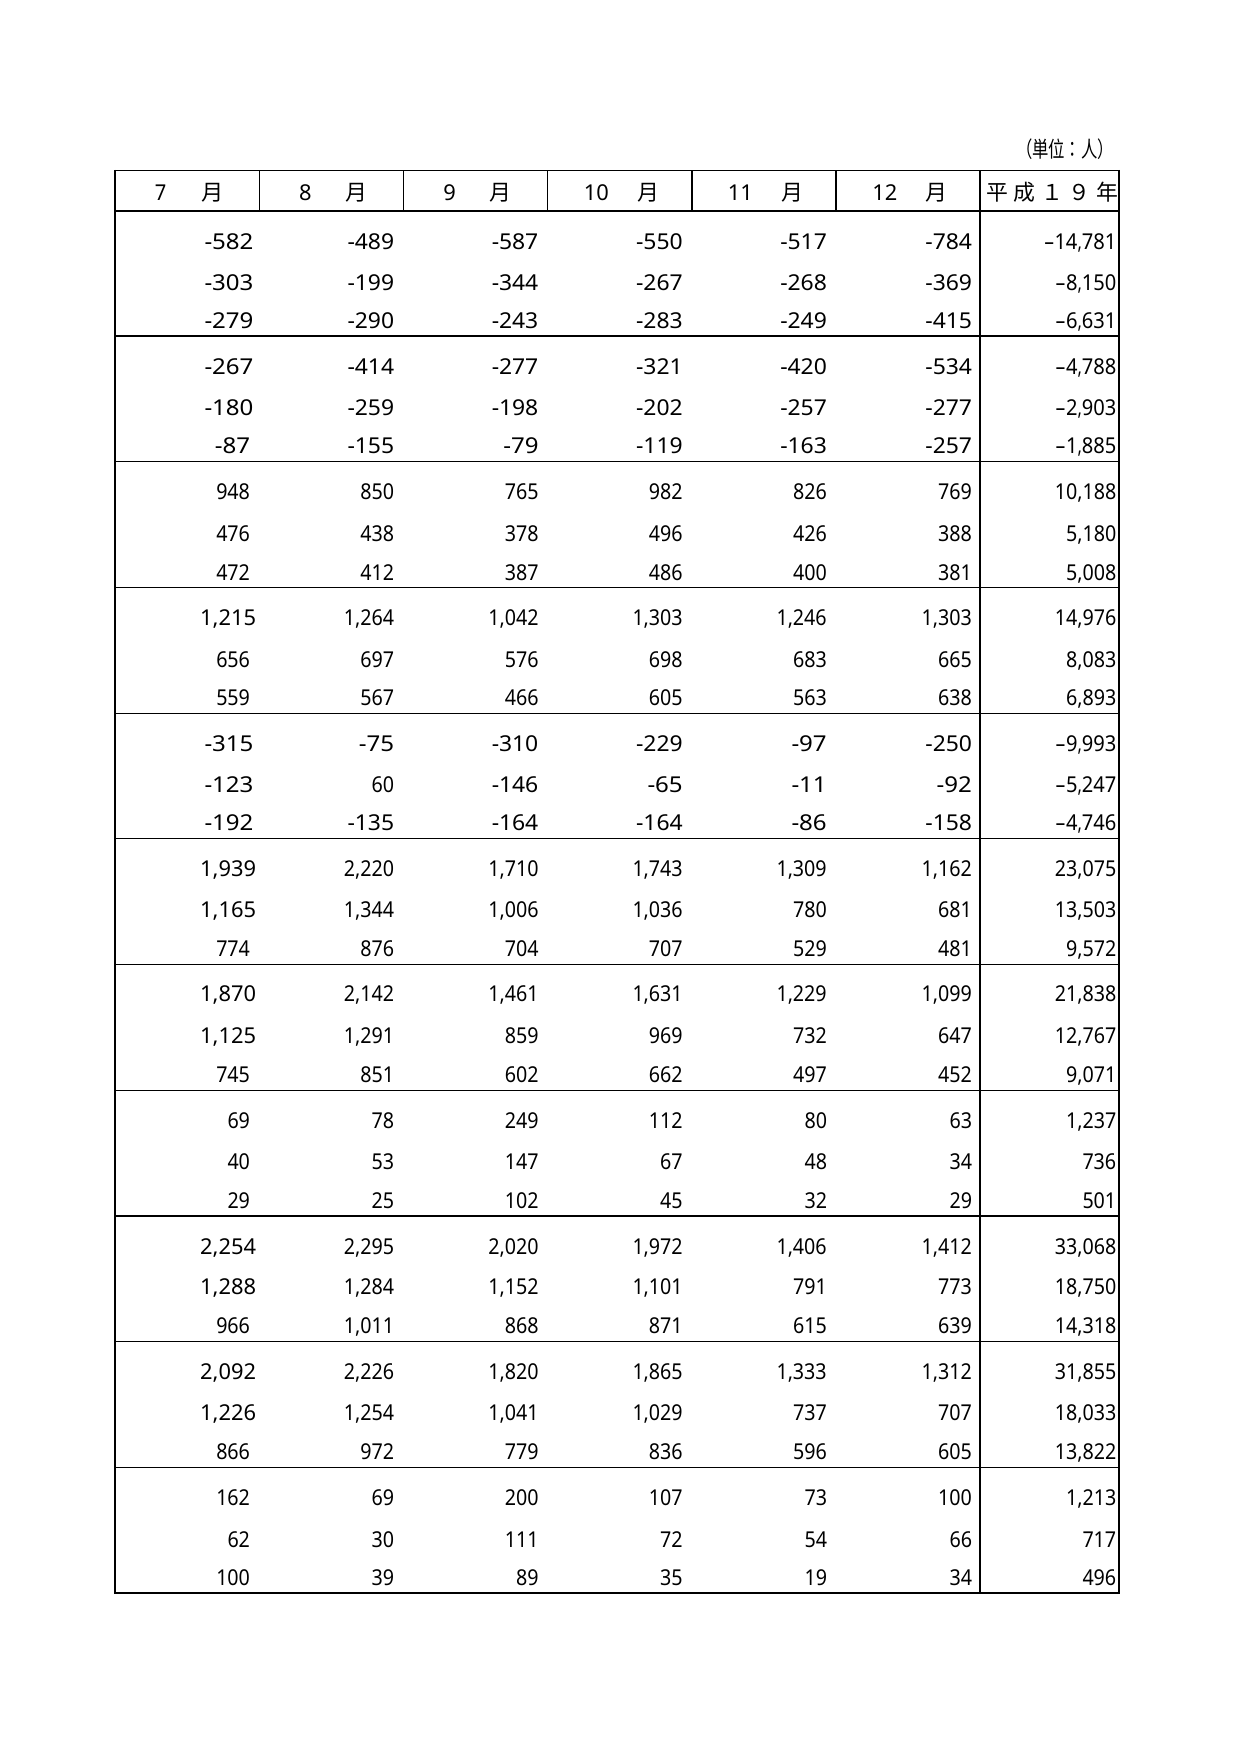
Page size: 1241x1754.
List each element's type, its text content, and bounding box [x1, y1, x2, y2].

text （単位：人） [46, 134, 1114, 164]
